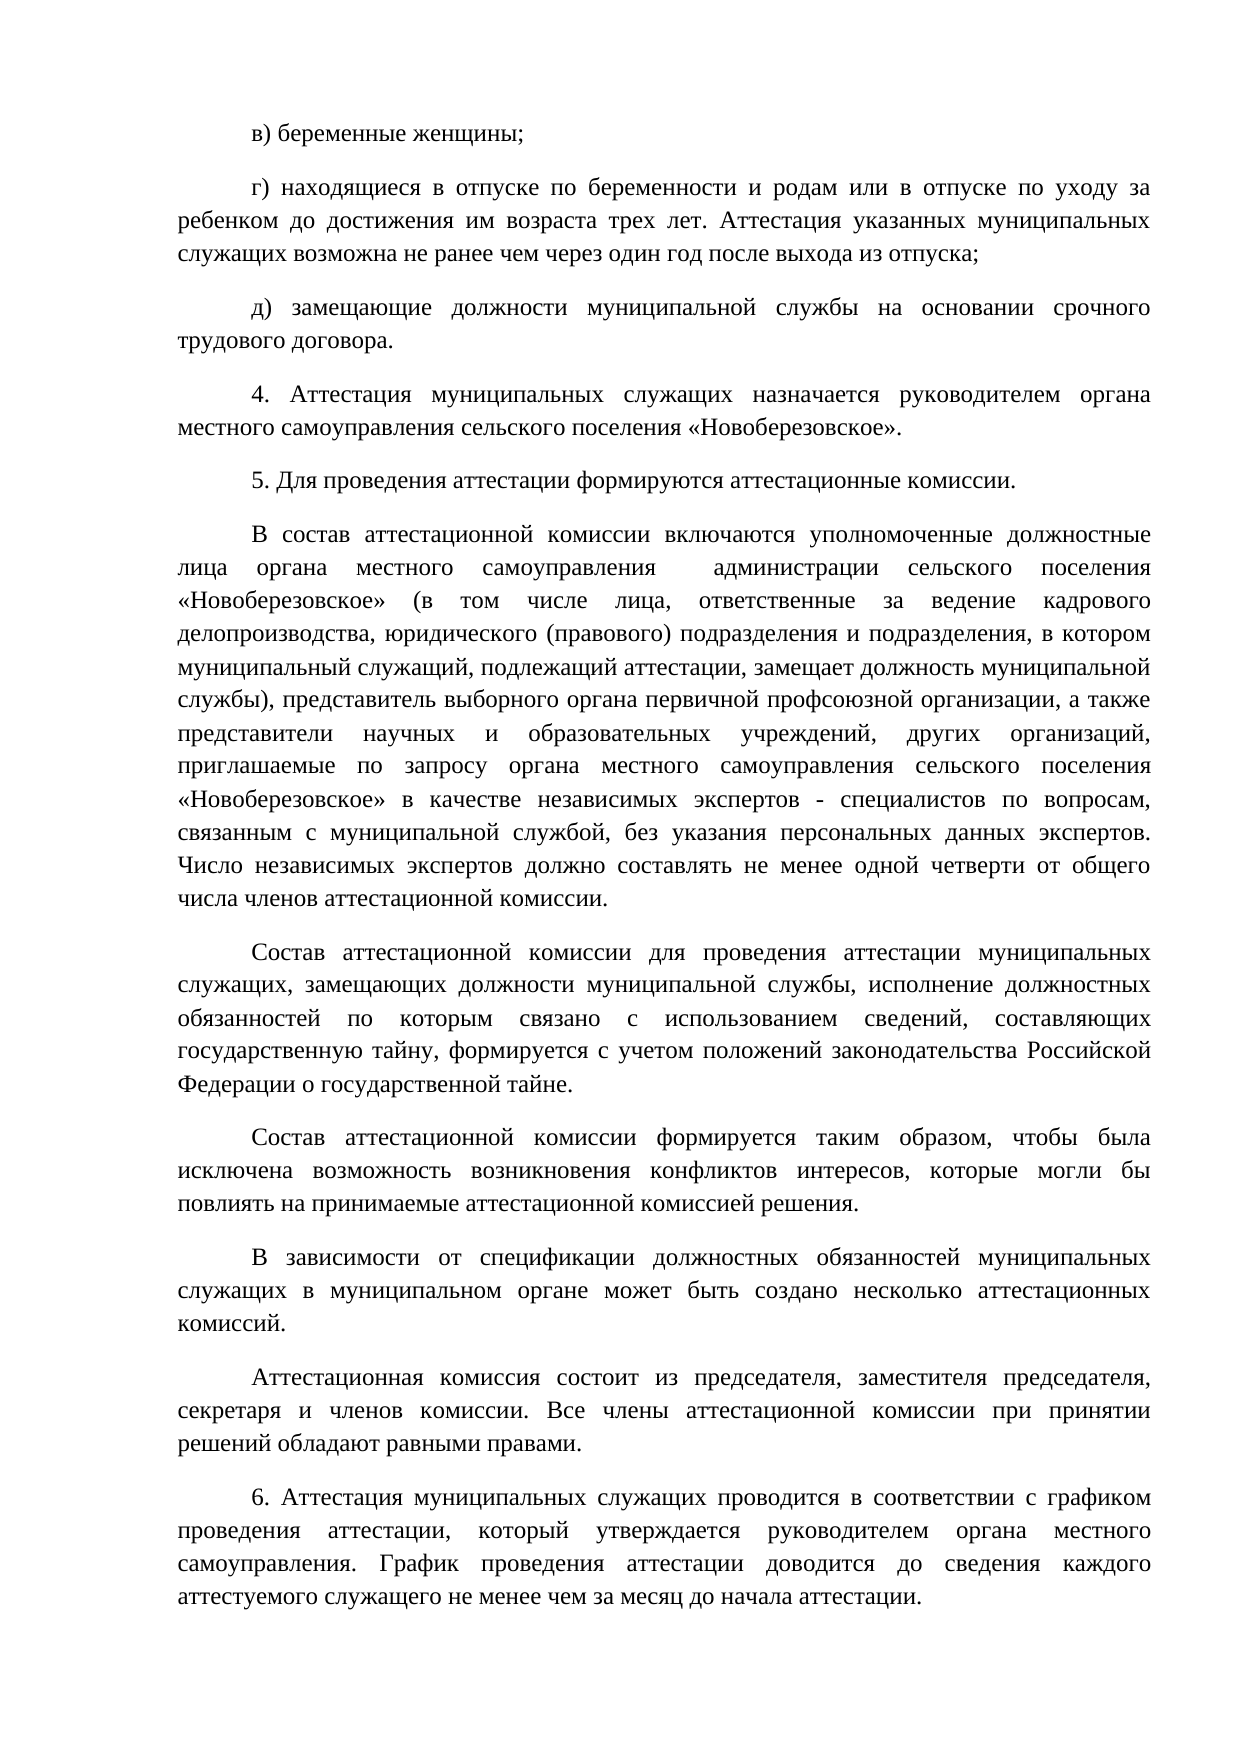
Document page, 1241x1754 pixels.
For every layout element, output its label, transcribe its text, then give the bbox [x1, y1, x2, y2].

text 5. Для проведения аттестации формируются аттестационные комиссии. [177, 466, 1152, 494]
text 4. Аттестация муниципальных служащих назначается руководителем органа местного самоуправления сельского поселения «Новоберезовское». [177, 379, 1152, 441]
text Состав аттестационной комиссии для проведения аттестации муниципальных служащих, замещающих должности муниципальной службы, исполнение должностных обязанностей по которым связано с использованием сведений, составляющих государственную тайну, формируется с учетом положений законодательства Российской Федерации о государственной тайне. [177, 937, 1152, 1097]
text Состав аттестационной комиссии формируется таким образом, чтобы была исключена возможность возникновения конфликтов интересов, которые могли бы повлиять на принимаемые аттестационной комиссией решения. [177, 1122, 1152, 1217]
text В состав аттестационной комиссии включаются уполномоченные должностные лица органа местного самоуправления администрации сельского поселения «Новоберезовское» (в том числе лица, ответственные за ведение кадрового делопроизводства, юридического (правового) подразделения и подразделения, в котором муниципальный служащий, подлежащий аттестации, замещает должность муниципальной службы), представитель выборного органа первичной профсоюзной организации, а также представители научных и образовательных учреждений, других организаций, приглашаемые по запросу органа местного самоуправления сельского поселения «Новоберезовское» в качестве независимых экспертов - специалистов по вопросам, связанным с муниципальной службой, без указания персональных данных экспертов. Число независимых экспертов должно составлять не менее одной четверти от общего числа членов аттестационной комиссии. [177, 519, 1152, 911]
text Аттестационная комиссия состоит из председателя, заместителя председателя, секретаря и членов комиссии. Все члены аттестационной комиссии при принятии решений обладают равными правами. [177, 1362, 1152, 1457]
text д) замещающие должности муниципальной службы на основании срочного трудового договора. [177, 292, 1152, 354]
text г) находящиеся в отпуске по беременности и родам или в отпуске по уходу за ребенком до достижения им возраста трех лет. Аттестация указанных муниципальных служащих возможна не ранее чем через один год после выхода из отпуска; [177, 172, 1152, 267]
text в) беременные женщины; [177, 118, 1152, 147]
text 6. Аттестация муниципальных служащих проводится в соответствии с графиком проведения аттестации, который утверждается руководителем органа местного самоуправления. График проведения аттестации доводится до сведения каждого аттестуемого служащего не менее чем за месяц до начала аттестации. [177, 1482, 1152, 1610]
text В зависимости от спецификации должностных обязанностей муниципальных служащих в муниципальном органе может быть создано несколько аттестационных комиссий. [177, 1242, 1152, 1337]
